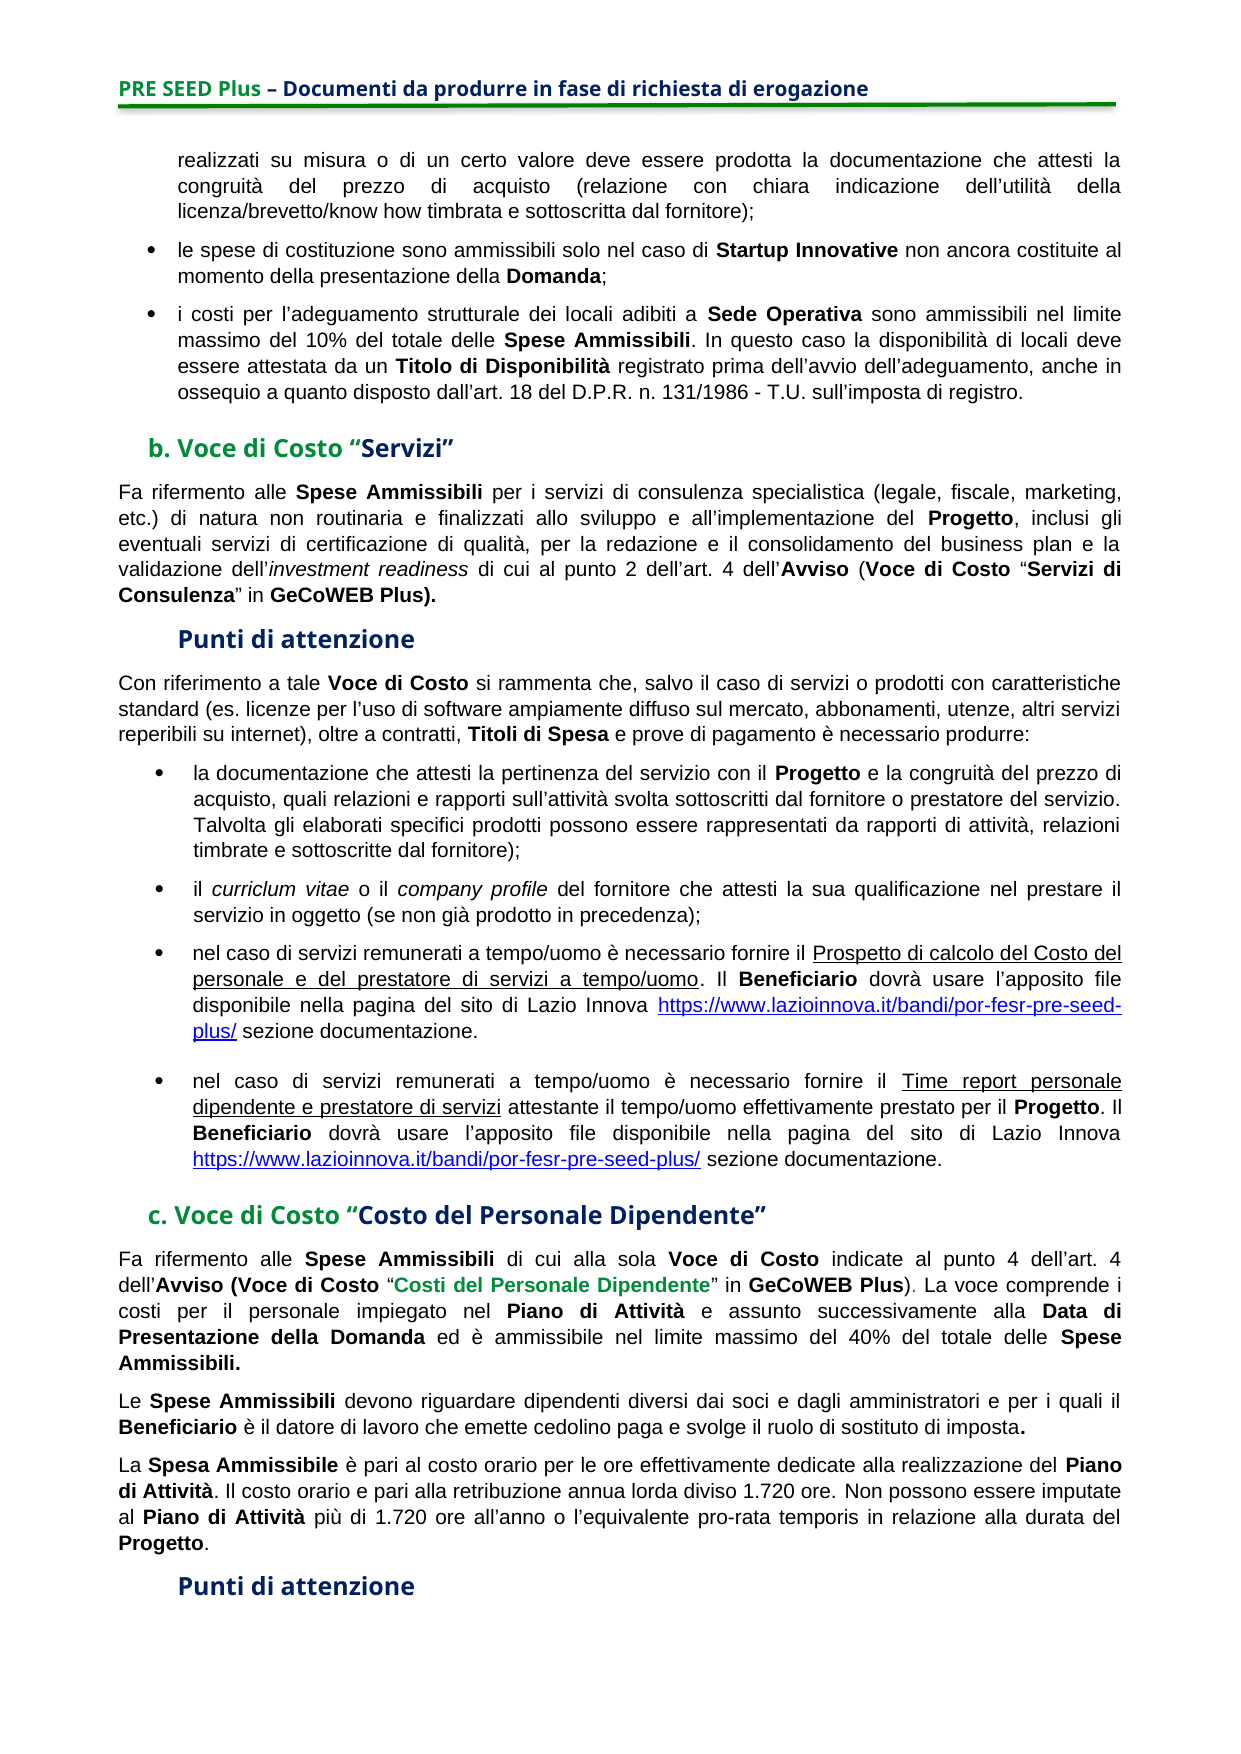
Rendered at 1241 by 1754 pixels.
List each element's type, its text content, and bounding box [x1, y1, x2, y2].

list nel caso di servizi remunerati a tempo/uomo è necessario fornire il Prospetto di calcolo del Costo del personale e del prestatore di servizi a tempo/uomo. Il Beneficiario dovrà usare l’apposito file disponibile nella pagina del sito di Lazio Innova https://www.lazioinnova.it/bandi/por-fesr-pre-seed-plus/ sezione documentazione. [155, 941, 1122, 1042]
text La Spesa Ammissibile è pari al costo orario per le ore effettivamente dedicate alla realizzazione del Piano di Attività. Il costo orario e pari alla retribuzione annua lorda diviso 1.720 ore. Non possono essere imputate al Piano di Attività più di 1.720 ore all’anno o l’equivalente pro-rata temporis in relazione alla durata del Progetto. [118, 1453, 1122, 1554]
text Con riferimento a tale Voce di Costo si rammenta che, salvo il caso di servizi o prodotti con caratteristiche standard (es. licenze per l’uso di software ampiamente diffuso sul mercato, abbonamenti, utenze, altri servizi reperibili su internet), oltre a contratti, Titoli di Spesa e prove di pagamento è necessario produrre: [118, 671, 1122, 746]
text Fa rifermento alle Spese Ammissibili per i servizi di consulenza specialistica (legale, fiscale, marketing, etc.) di natura non routinaria e finalizzati allo sviluppo e all’implementazione del Progetto, inclusi gli eventuali servizi di certificazione di qualità, per la redazione e il consolidamento del business plan e la validazione dell’investment readiness di cui al punto 2 dell’art. 4 dell’Avviso (Voce di Costo “Servizi di Consulenza” in GeCoWEB Plus). [118, 480, 1122, 607]
list il curriclum vitae o il company profile del fornitore che attesti la sua qualificazione nel prestare il servizio in oggetto (se non già prodotto in precedenza); [156, 877, 1122, 926]
list le spese di costituzione sono ammissibili solo nel caso di Startup Innovative non ancora costituite al momento della presentazione della Domanda; [148, 238, 1122, 288]
text Le Spese Ammissibili devono riguardare dipendenti diversi dai soci e dagli amministratori e per i quali il Beneficiario è il datore di lavoro che emette cedolino paga e svolge il ruolo di sostituto di imposta. [118, 1389, 1122, 1438]
text Fa rifermento alle Spese Ammissibili di cui alla sola Voce di Costo indicate al punto 4 dell’art. 4 dell’Avviso (Voce di Costo “Costi del Personale Dipendente” in GeCoWEB Plus). La voce comprende i costi per il personale impiegato nel Piano di Attività e assunto successivamente alla Data di Presentazione della Domanda ed è ammissibile nel limite massimo del 40% del totale delle Spese Ammissibili. [118, 1247, 1122, 1374]
list i costi per l’adeguamento strutturale dei locali adibiti a Sede Operativa sono ammissibili nel limite massimo del 10% del totale delle Spese Ammissibili. In questo caso la disponibilità di locali deve essere attestata da un Titolo di Disponibilità registrato prima dell’avvio dell’adeguamento, anche in ossequio a quanto disposto dall’art. 18 del D.P.R. n. 131/1986 - T.U. sull’imposta di registro. [148, 302, 1122, 403]
text Punti di attenzione [177, 621, 1122, 655]
text Punti di attenzione [177, 1569, 1122, 1603]
list nel caso di servizi remunerati a tempo/uomo è necessario fornire il Time report personale dipendente e prestatore di servizi attestante il tempo/uomo effettivamente prestato per il Progetto. Il Beneficiario dovrà usare l’apposito file disponibile nella pagina del sito di Lazio Innova https://www.lazioinnova.it/bandi/por-fesr-pre-seed-plus/ sezione documentazione. [155, 1069, 1122, 1171]
text b. Voce di Costo “Servizi” [148, 430, 1122, 464]
list la documentazione che attesti la pertinenza del servizio con il Progetto e la congruità del prezzo di acquisto, quali relazioni e rapporti sull’attività svolta sottoscritti dal fornitore o prestatore del servizio. Talvolta gli elaborati specifici prodotti possono essere rappresentati da rapporti di attività, relazioni timbrate e sottoscritte dal fornitore); [156, 761, 1122, 862]
text c. Voce di Costo “Costo del Personale Dipendente” [148, 1198, 1122, 1232]
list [148, 148, 1122, 223]
